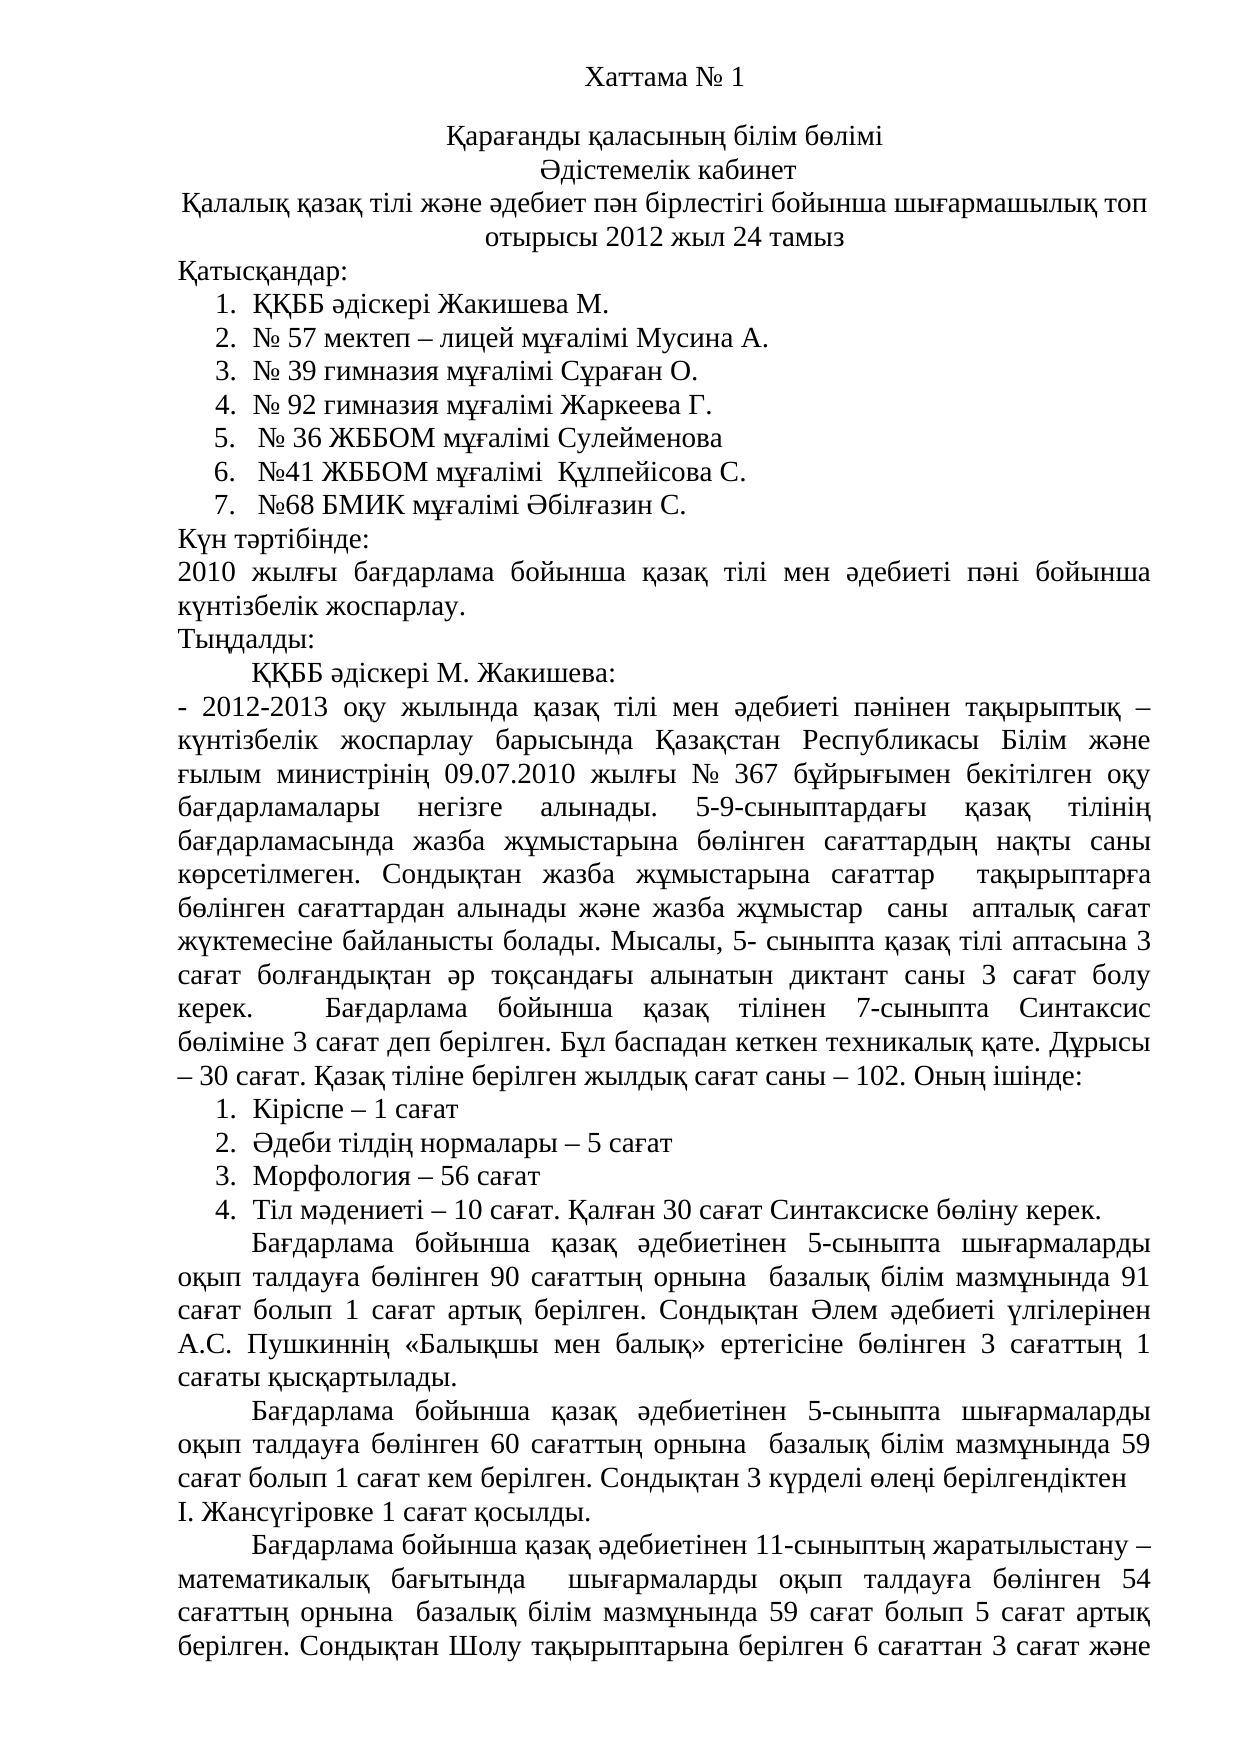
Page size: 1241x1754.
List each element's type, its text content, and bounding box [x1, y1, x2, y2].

text Күн тәртібінде: [177, 521, 1152, 554]
text І. Жансүгіровке 1 сағат қосылды. [177, 1494, 1152, 1527]
list ҚҚББ әдіскері Жакишева М. [215, 286, 1152, 320]
text 6. №41 ЖББОМ мұғалімі Құлпейісова С. [177, 454, 1152, 487]
text 2010 жылғы бағдарлама бойынша қазақ тілі мен әдебиеті пәні бойынша күнтізбелік жоспарлау. [177, 554, 1152, 622]
list № 39 гимназия мұғалімі Сұраған О. [215, 353, 1152, 387]
list Тіл мәдениеті – 10 сағат. Қалған 30 сағат Синтаксиске бөліну керек. [215, 1192, 1152, 1225]
text - 2012-2013 оқу жылында қазақ тілі мен әдебиеті пәнінен тақырыптық – күнтізбелік жоспарлау барысында Қазақстан Республикасы Білім және ғылым министрінің 09.07.2010 жылғы № 367 бұйрығымен бекітілген оқу бағдарламалары негізге алынады. 5-9-сыныптардағы қазақ тілінің бағдарламасында жазба жұмыстарына бөлінген сағаттардың нақты саны көрсетілмеген. Сондықтан жазба жұмыстарына сағаттар тақырыптарға бөлінген сағаттардан алынады және жазба жұмыстар саны апталық сағат жүктемесіне байланысты болады. Мысалы, 5- сыныпта қазақ тілі аптасына 3 сағат болғандықтан әр тоқсандағы алынатын диктант саны 3 сағат болу керек. Бағдарлама бойынша қазақ тілінен 7-сыныпта Синтаксис бөліміне 3 сағат деп берілген. Бұл баспадан кеткен техникалық қате. Дұрысы – 30 сағат. Қазақ тіліне берілген жылдық сағат саны – 102. Оның ішінде: [177, 689, 1152, 1091]
text Бағдарлама бойынша қазақ әдебиетінен 5-сыныпта шығармаларды оқып талдауға бөлінген 60 сағаттың орнына базалық білім мазмұнында 59 сағат болып 1 сағат кем берілген. Сондықтан 3 күрделі өлеңі берілгендіктен [177, 1393, 1152, 1494]
list № 92 гимназия мұғалімі Жаркеева Г. [215, 387, 1152, 420]
text Қарағанды қаласының білім бөлімі [177, 118, 1152, 152]
text Қатысқандар: [177, 253, 1152, 286]
text 5. № 36 ЖББОМ мұғалімі Сулейменова [177, 420, 1152, 454]
text Қалалық қазақ тілі және әдебиет пән бірлестігі бойынша шығармашылық топ отырысы 2012 жыл 24 тамыз [177, 186, 1152, 253]
list № 57 мектеп – лицей мұғалімі Мусина А. [215, 320, 1152, 353]
text ҚҚББ әдіскері М. Жакишева: [177, 655, 1152, 689]
text Тыңдалды: [177, 622, 1152, 655]
list Әдеби тілдің нормалары – 5 сағат [215, 1125, 1152, 1158]
list Кіріспе – 1 сағат [215, 1091, 1152, 1125]
list Морфология – 56 сағат [215, 1158, 1152, 1192]
text 7. №68 БМИК мұғалімі Әбілғазин С. [177, 487, 1152, 521]
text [177, 1527, 1152, 1661]
text Әдістемелік кабинет [177, 152, 1152, 186]
text Бағдарлама бойынша қазақ әдебиетінен 5-сыныпта шығармаларды оқып талдауға бөлінген 90 сағаттың орнына базалық білім мазмұнында 91 сағат болып 1 сағат артық берілген. Сондықтан Әлем әдебиеті үлгілерінен А.С. Пушкиннің «Балықшы мен балық» ертегісіне бөлінген 3 сағаттың 1 сағаты қысқартылады. [177, 1225, 1152, 1393]
text Хаттама № 1 [177, 59, 1152, 93]
